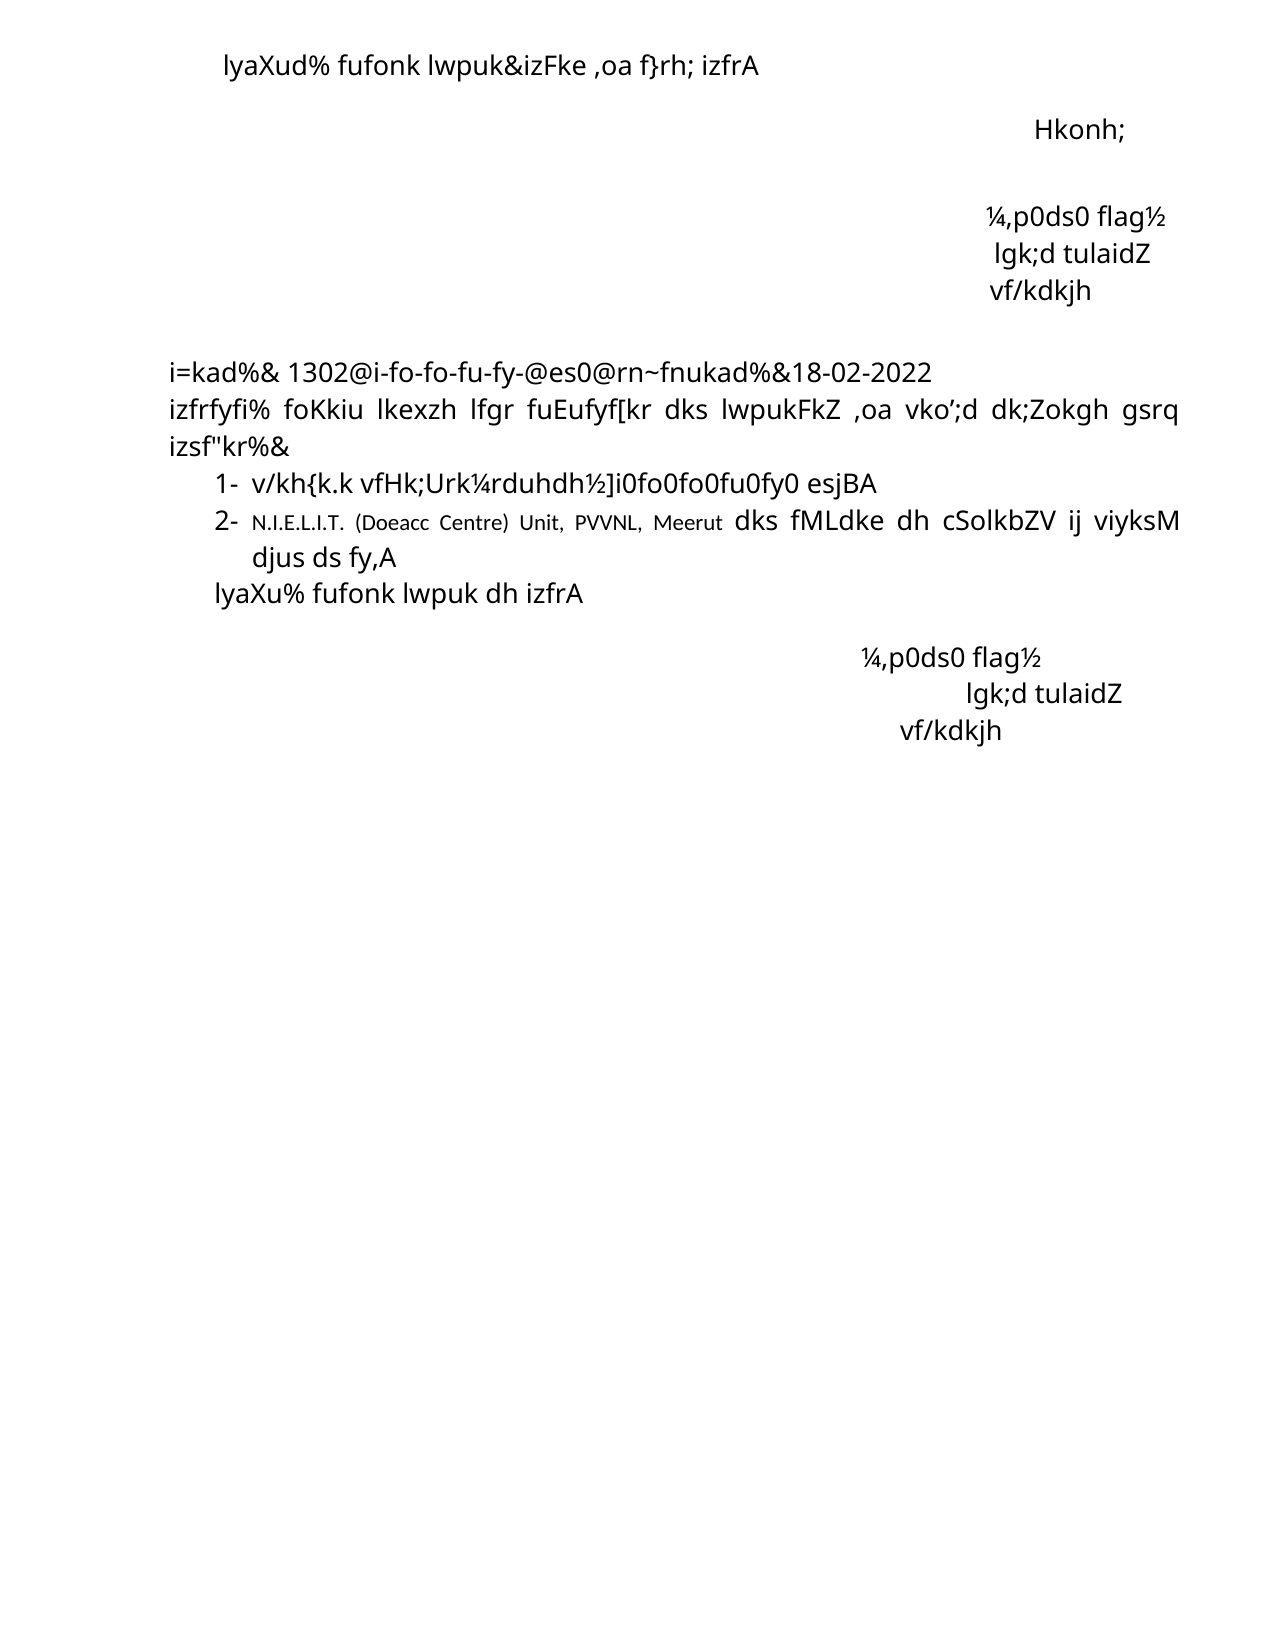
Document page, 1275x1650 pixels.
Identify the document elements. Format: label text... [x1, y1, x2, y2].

text ¼,p0ds0 flag½ [900, 197, 1181, 234]
list v/kh{k.k vfHk;Urk¼rduhdh½]i0fo0fo0fu0fy0 esjBA [214, 464, 1181, 501]
text lyaXu% fufonk lwpuk dh izfrA [214, 575, 1201, 612]
text lyaXud% fufonk lwpuk&izFke ,oa f}rh; izfrA [187, 47, 1181, 84]
text lgk;d tulaidZ vf/kdkjh [900, 234, 1181, 308]
text Hkonh; [825, 110, 1181, 147]
text lgk;d tulaidZ vf/kdkjh [900, 675, 1181, 749]
list N.I.E.L.I.T. (Doeacc Centre) Unit, PVVNL, Meerut dks fMLdke dh cSolkbZV ij viyksM djus ds fy,A [214, 501, 1181, 575]
text i=kad%& 1302@i-fo-fo-fu-fy-@es0@rn~fnukad%&18-02-2022 [169, 354, 1181, 391]
text ¼,p0ds0 flag½ [150, 638, 1181, 675]
text izfrfyfi% foKkiu lkexzh lfgr fuEufyf[kr dks lwpukFkZ ,oa vko’;d dk;Zokgh gsrq izsf"kr%& [169, 391, 1181, 464]
